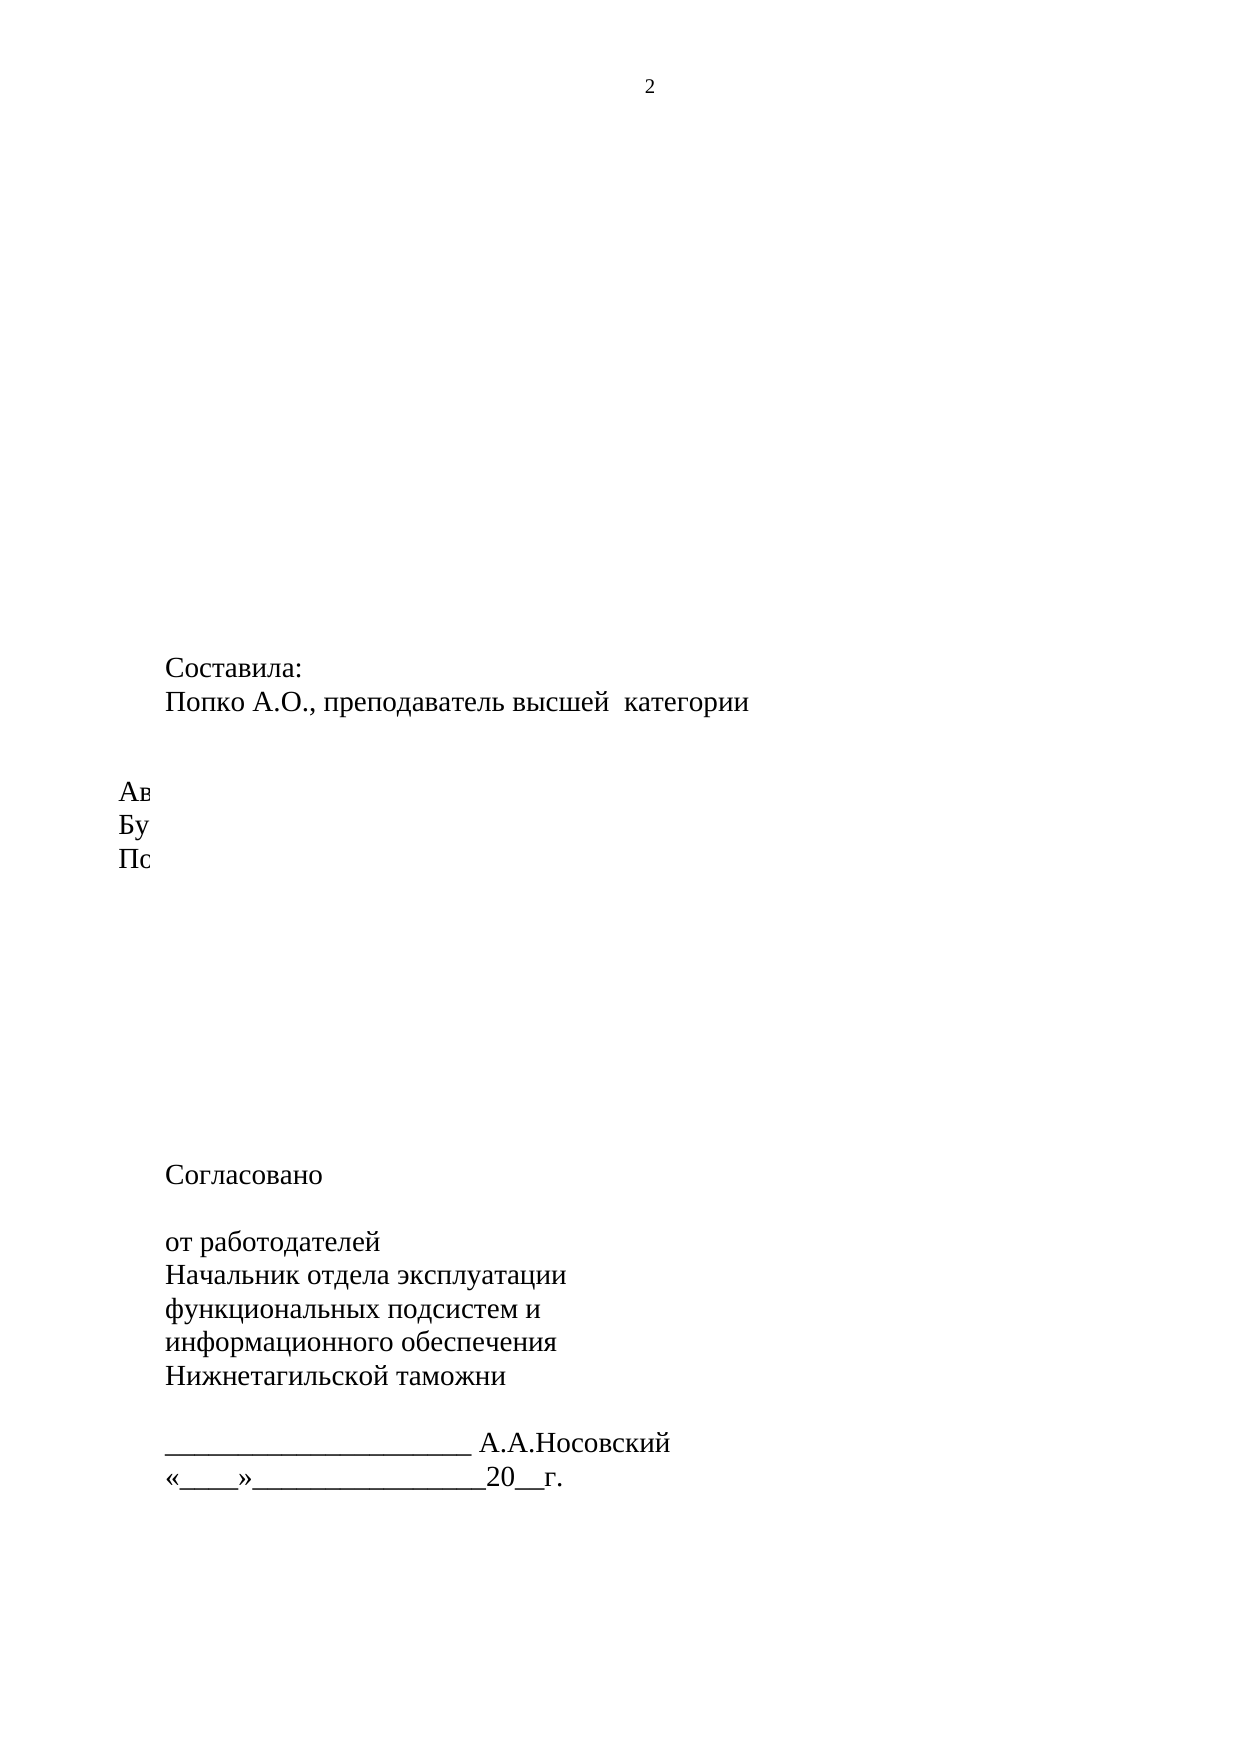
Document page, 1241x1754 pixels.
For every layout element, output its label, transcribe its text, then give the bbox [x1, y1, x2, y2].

text Авторы : [118, 774, 150, 807]
